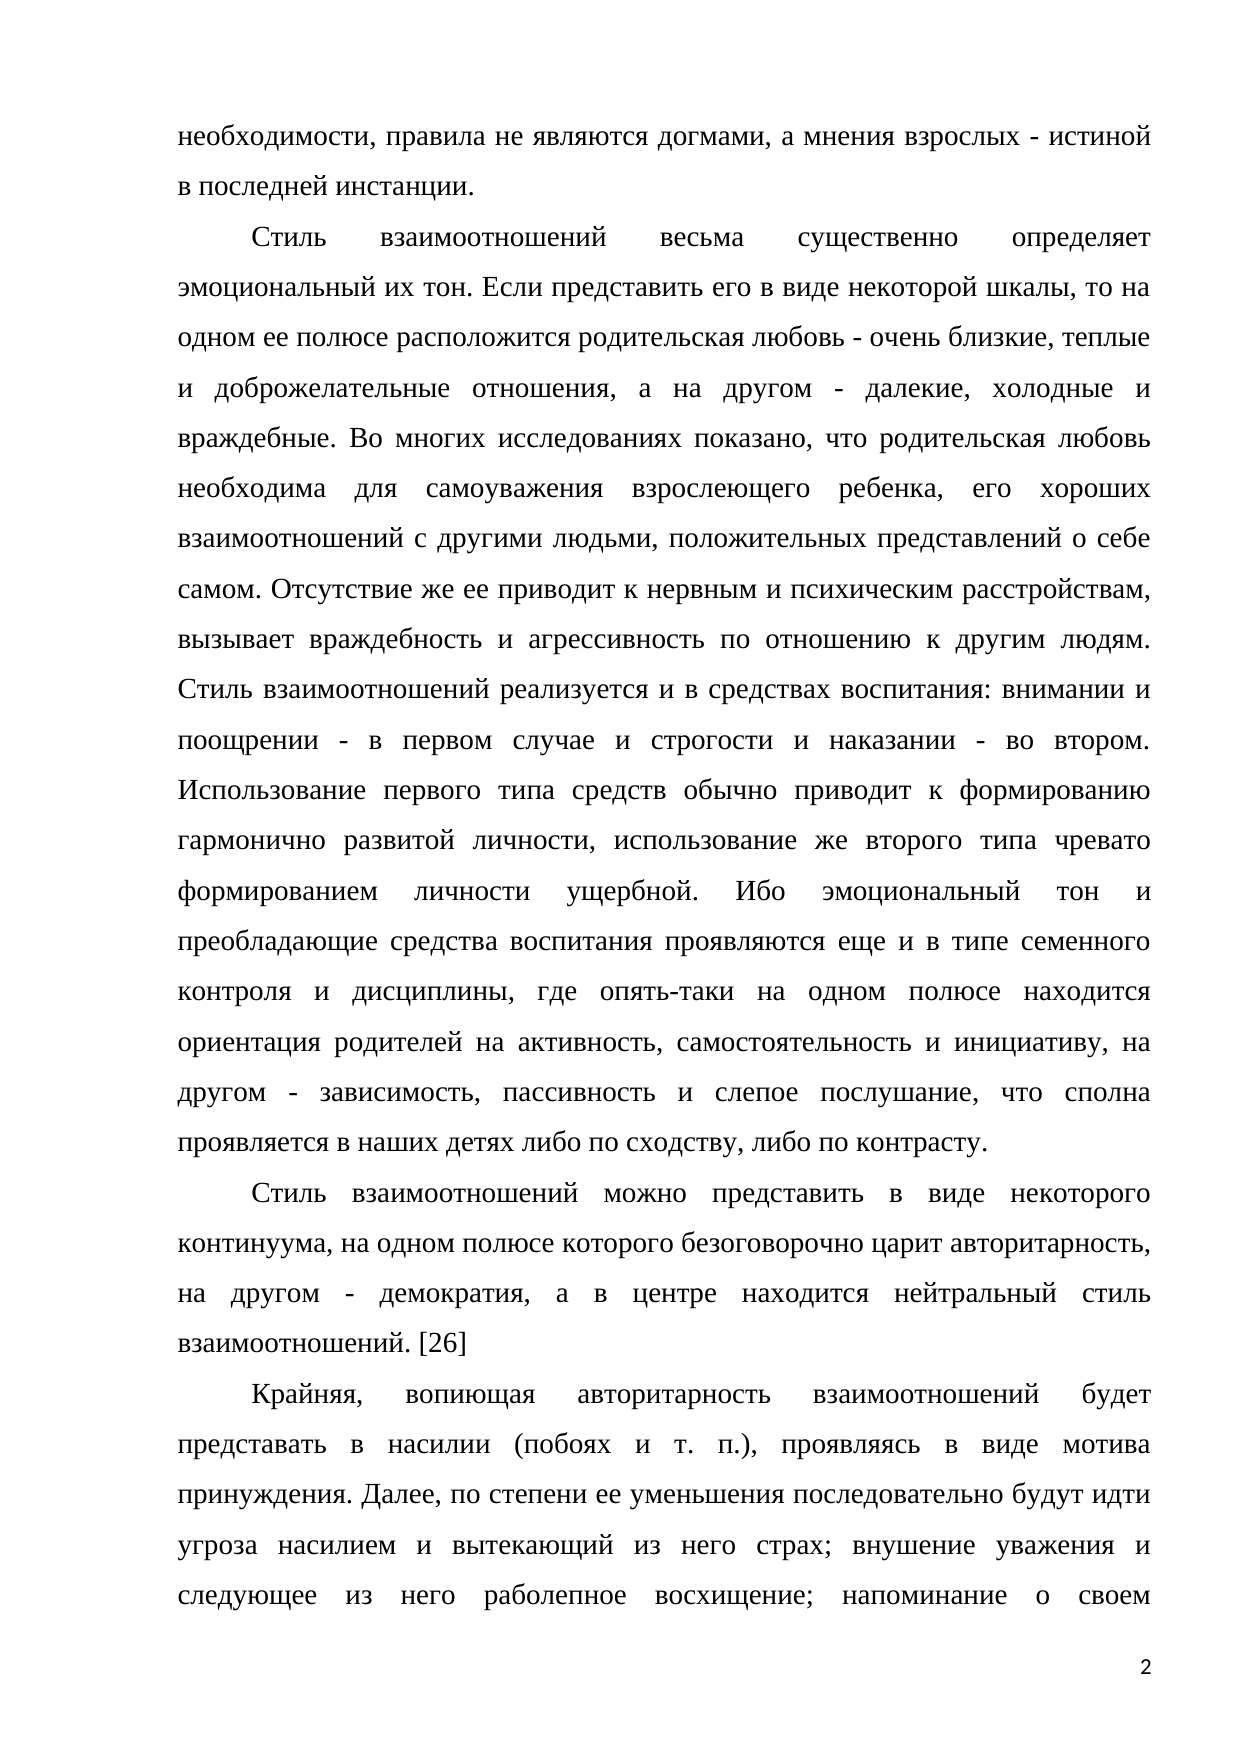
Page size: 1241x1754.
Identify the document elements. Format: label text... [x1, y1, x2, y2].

text Стиль взаимоотношений можно представить в виде некоторого континуума, на одном полюсе которого безоговорочно царит авторитарность, на другом - демократия, а в центре находится нейтральный стиль взаимоотношений. [26] [177, 1175, 1152, 1359]
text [177, 118, 1152, 202]
text Стиль взаимоотношений весьма существенно определяет эмоциональный их тон. Если представить его в виде некоторой шкалы, то на одном ее полюсе расположится родительская любовь - очень близкие, теплые и доброжелательные отношения, а на другом - далекие, холодные и враждебные. Во многих исследованиях показано, что родительская любовь необходима для самоуважения взрослеющего ребенка, его хороших взаимоотношений с другими людьми, положительных представлений о себе самом. Отсутствие же ее приводит к нервным и психическим расстройствам, вызывает враждебность и агрессивность по отношению к другим людям. Стиль взаимоотношений реализуется и в средствах воспитания: внимании и поощрении - в первом случае и строгости и наказании - во втором. Использование первого типа средств обычно приводит к формированию гармонично развитой личности, использование же второго типа чревато формированием личности ущербной. Ибо эмоциональный тон и преобладающие средства воспитания проявляются еще и в типе семенного контроля и дисциплины, где опять-таки на одном полюсе находится ориентация родителей на активность, самостоятельность и инициативу, на другом - зависимость, пассивность и слепое послушание, что сполна проявляется в наших детях либо по сходству, либо по контрасту. [177, 219, 1152, 1158]
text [177, 1376, 1152, 1611]
